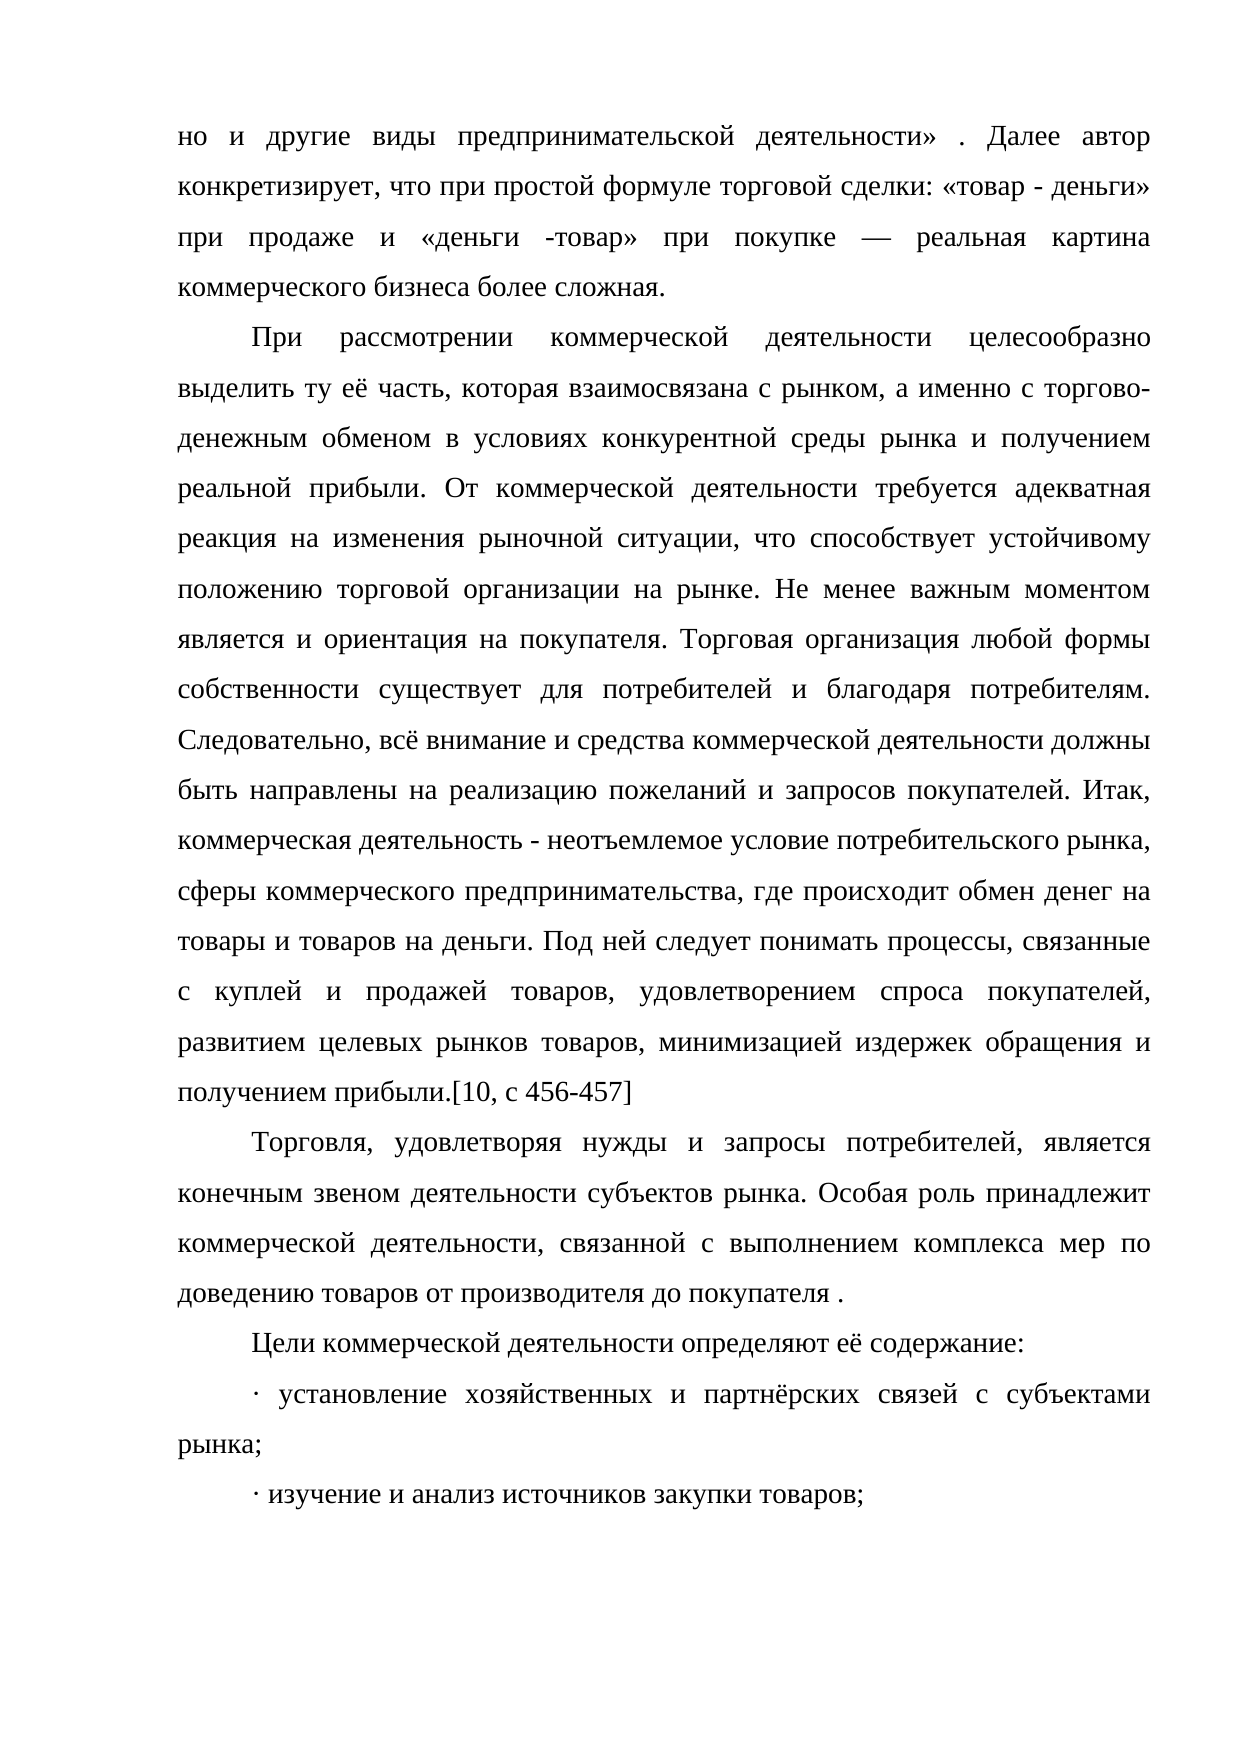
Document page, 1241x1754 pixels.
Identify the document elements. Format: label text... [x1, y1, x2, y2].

text Цели коммерческой деятельности определяют её содержание: [177, 1326, 1152, 1359]
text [177, 118, 1152, 303]
text · установление хозяйственных и партнёрских связей с субъектами рынка; [177, 1376, 1152, 1460]
text Торговля, удовлетворяя нужды и запросы потребителей, является конечным звеном деятельности субъектов рынка. Особая роль принадлежит коммерческой деятельности, связанной с выполнением комплекса мер по доведению товаров от производителя до покупателя . [177, 1124, 1152, 1309]
text При рассмотрении коммерческой деятельности целесообразно выделить ту её часть, которая взаимосвязана с рынком, а именно с торгово-денежным обменом в условиях конкурентной среды рынка и получением реальной прибыли. От коммерческой деятельности требуется адекватная реакция на изменения рыночной ситуации, что способствует устойчивому положению торговой организации на рынке. Не менее важным моментом является и ориентация на покупателя. Торговая организация любой формы собственности существует для потребителей и благодаря потребителям. Следовательно, всё внимание и средства коммерческой деятельности должны быть направлены на реализацию пожеланий и запросов покупателей. Итак, коммерческая деятельность - неотъемлемое условие потребительского рынка, сферы коммерческого предпринимательства, где происходит обмен денег на товары и товаров на деньги. Под ней следует понимать процессы, связанные с куплей и продажей товаров, удовлетворением спроса покупателей, развитием целевых рынков товаров, минимизацией издержек обращения и получением прибыли.[10, с 456-457] [177, 319, 1152, 1108]
text · изучение и анализ источников закупки товаров; [177, 1477, 1152, 1510]
